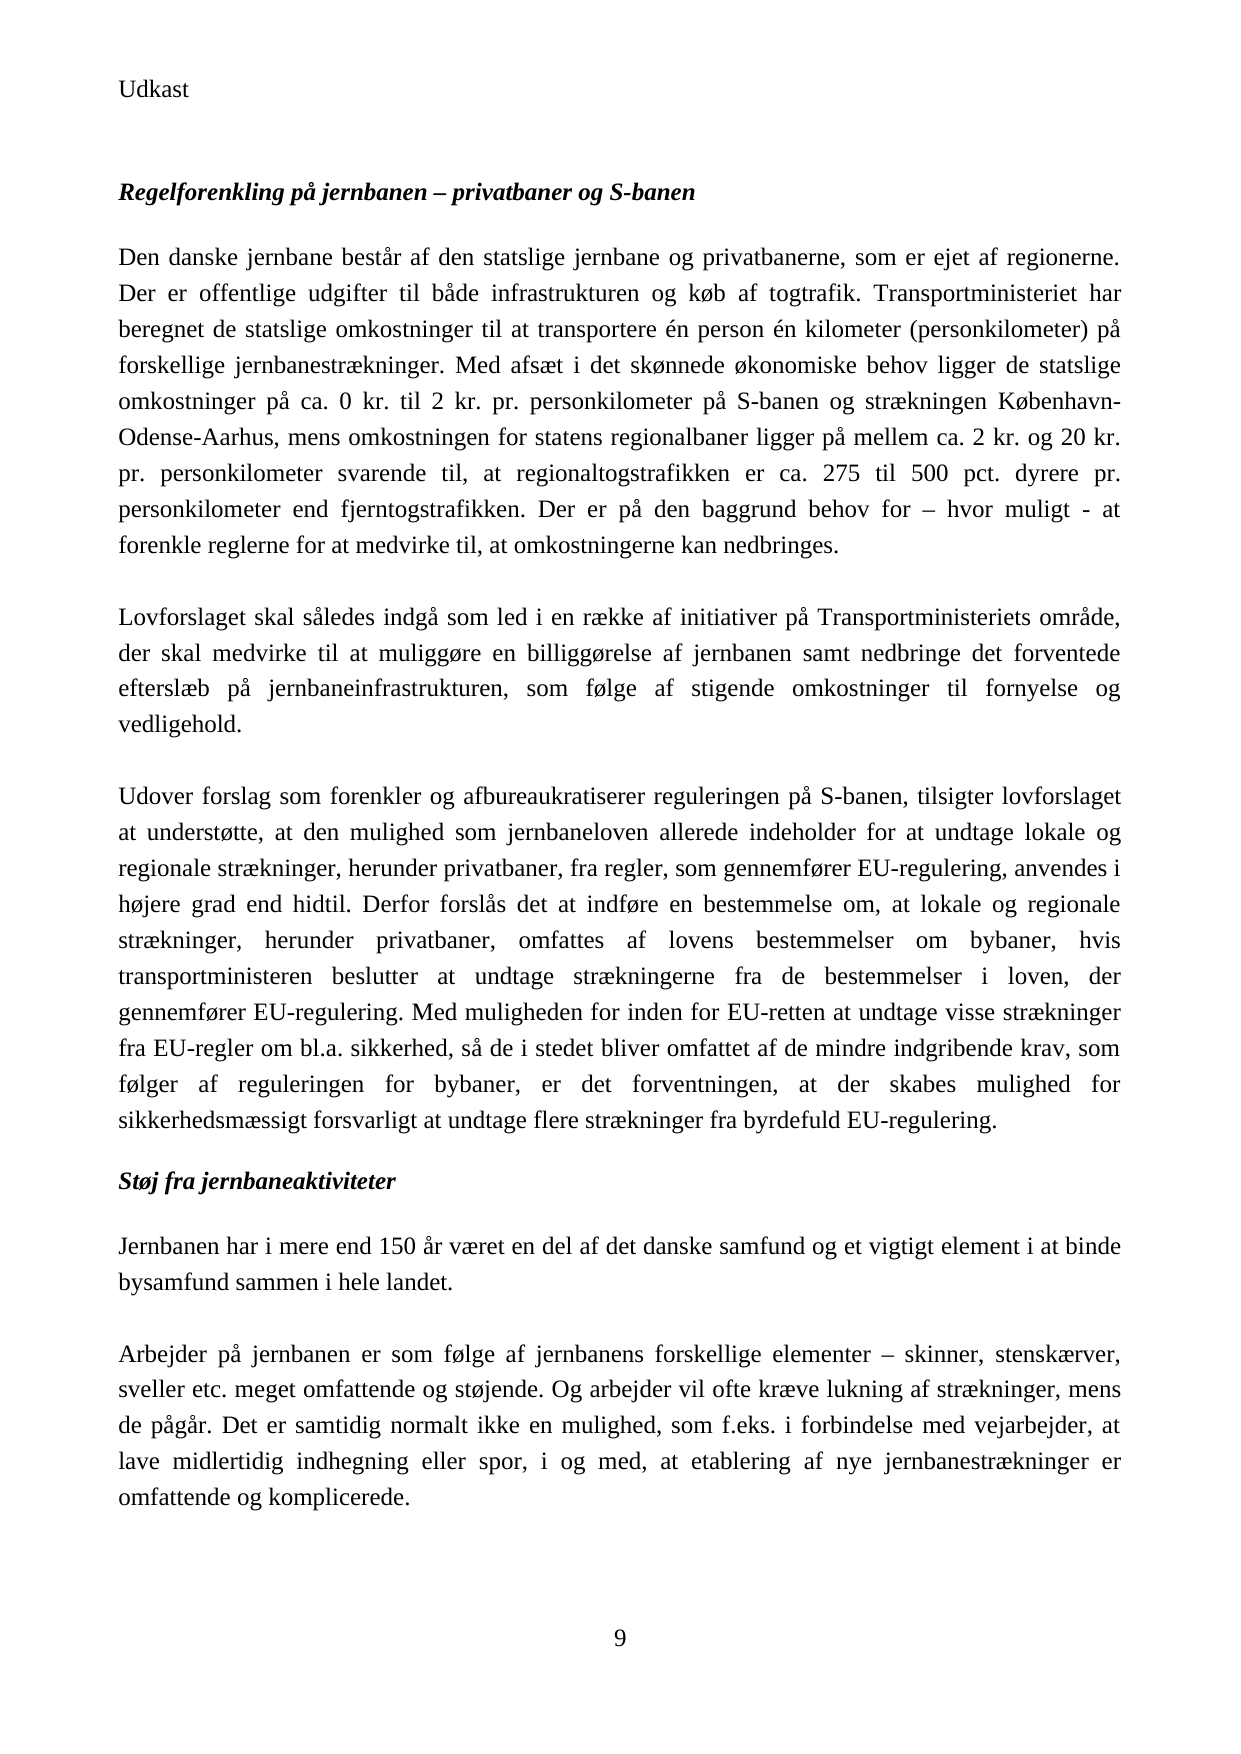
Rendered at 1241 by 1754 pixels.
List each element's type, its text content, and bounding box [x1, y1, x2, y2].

subtitle Støj fra jernbaneaktiviteter [118, 1166, 1122, 1194]
subtitle Regelforenkling på jernbanen – privatbaner og S-banen [118, 177, 1122, 206]
text Jernbanen har i mere end 150 år været en del af det danske samfund og et vigtigt element i at binde bysamfund sammen i hele landet. [118, 1231, 1122, 1296]
text Udover forslag som forenkler og afbureaukratiserer reguleringen på S-banen, tilsigter lovforslaget at understøtte, at den mulighed som jernbaneloven allerede indeholder for at undtage lokale og regionale strækninger, herunder privatbaner, fra regler, som gennemfører EU-regulering, anvendes i højere grad end hidtil. Derfor forslås det at indføre en bestemmelse om, at lokale og regionale strækninger, herunder privatbaner, omfattes af lovens bestemmelser om bybaner, hvis transportministeren beslutter at undtage strækningerne fra de bestemmelser i loven, der gennemfører EU-regulering. Med muligheden for inden for EU-retten at undtage visse strækninger fra EU-regler om bl.a. sikkerhed, så de i stedet bliver omfattet af de mindre indgribende krav, som følger af reguleringen for bybaner, er det forventningen, at der skabes mulighed for sikkerhedsmæssigt forsvarligt at undtage flere strækninger fra byrdefuld EU-regulering. [118, 781, 1122, 1133]
text Lovforslaget skal således indgå som led i en række af initiativer på Transportministeriets område, der skal medvirke til at muliggøre en billiggørelse af jernbanen samt nedbringe det forventede efterslæb på jernbaneinfrastrukturen, som følge af stigende omkostninger til fornyelse og vedligehold. [118, 602, 1122, 738]
text Den danske jernbane består af den statslige jernbane og privatbanerne, som er ejet af regionerne. Der er offentlige udgifter til både infrastrukturen og køb af togtrafik. Transportministeriet har beregnet de statslige omkostninger til at transportere én person én kilometer (personkilometer) på forskellige jernbanestrækninger. Med afsæt i det skønnede økonomiske behov ligger de statslige omkostninger på ca. 0 kr. til 2 kr. pr. personkilometer på S-banen og strækningen København-Odense-Aarhus, mens omkostningen for statens regionalbaner ligger på mellem ca. 2 kr. og 20 kr. pr. personkilometer svarende til, at regionaltogstrafikken er ca. 275 til 500 pct. dyrere pr. personkilometer end fjerntogstrafikken. Der er på den baggrund behov for – hvor muligt - at forenkle reglerne for at medvirke til, at omkostningerne kan nedbringes. [118, 242, 1122, 558]
text Arbejder på jernbanen er som følge af jernbanens forskellige elementer – skinner, stenskærver, sveller etc. meget omfattende og støjende. Og arbejder vil ofte kræve lukning af strækninger, mens de pågår. Det er samtidig normalt ikke en mulighed, som f.eks. i forbindelse med vejarbejder, at lave midlertidig indhegning eller spor, i og med, at etablering af nye jernbanestrækninger er omfattende og komplicerede. [118, 1339, 1122, 1511]
